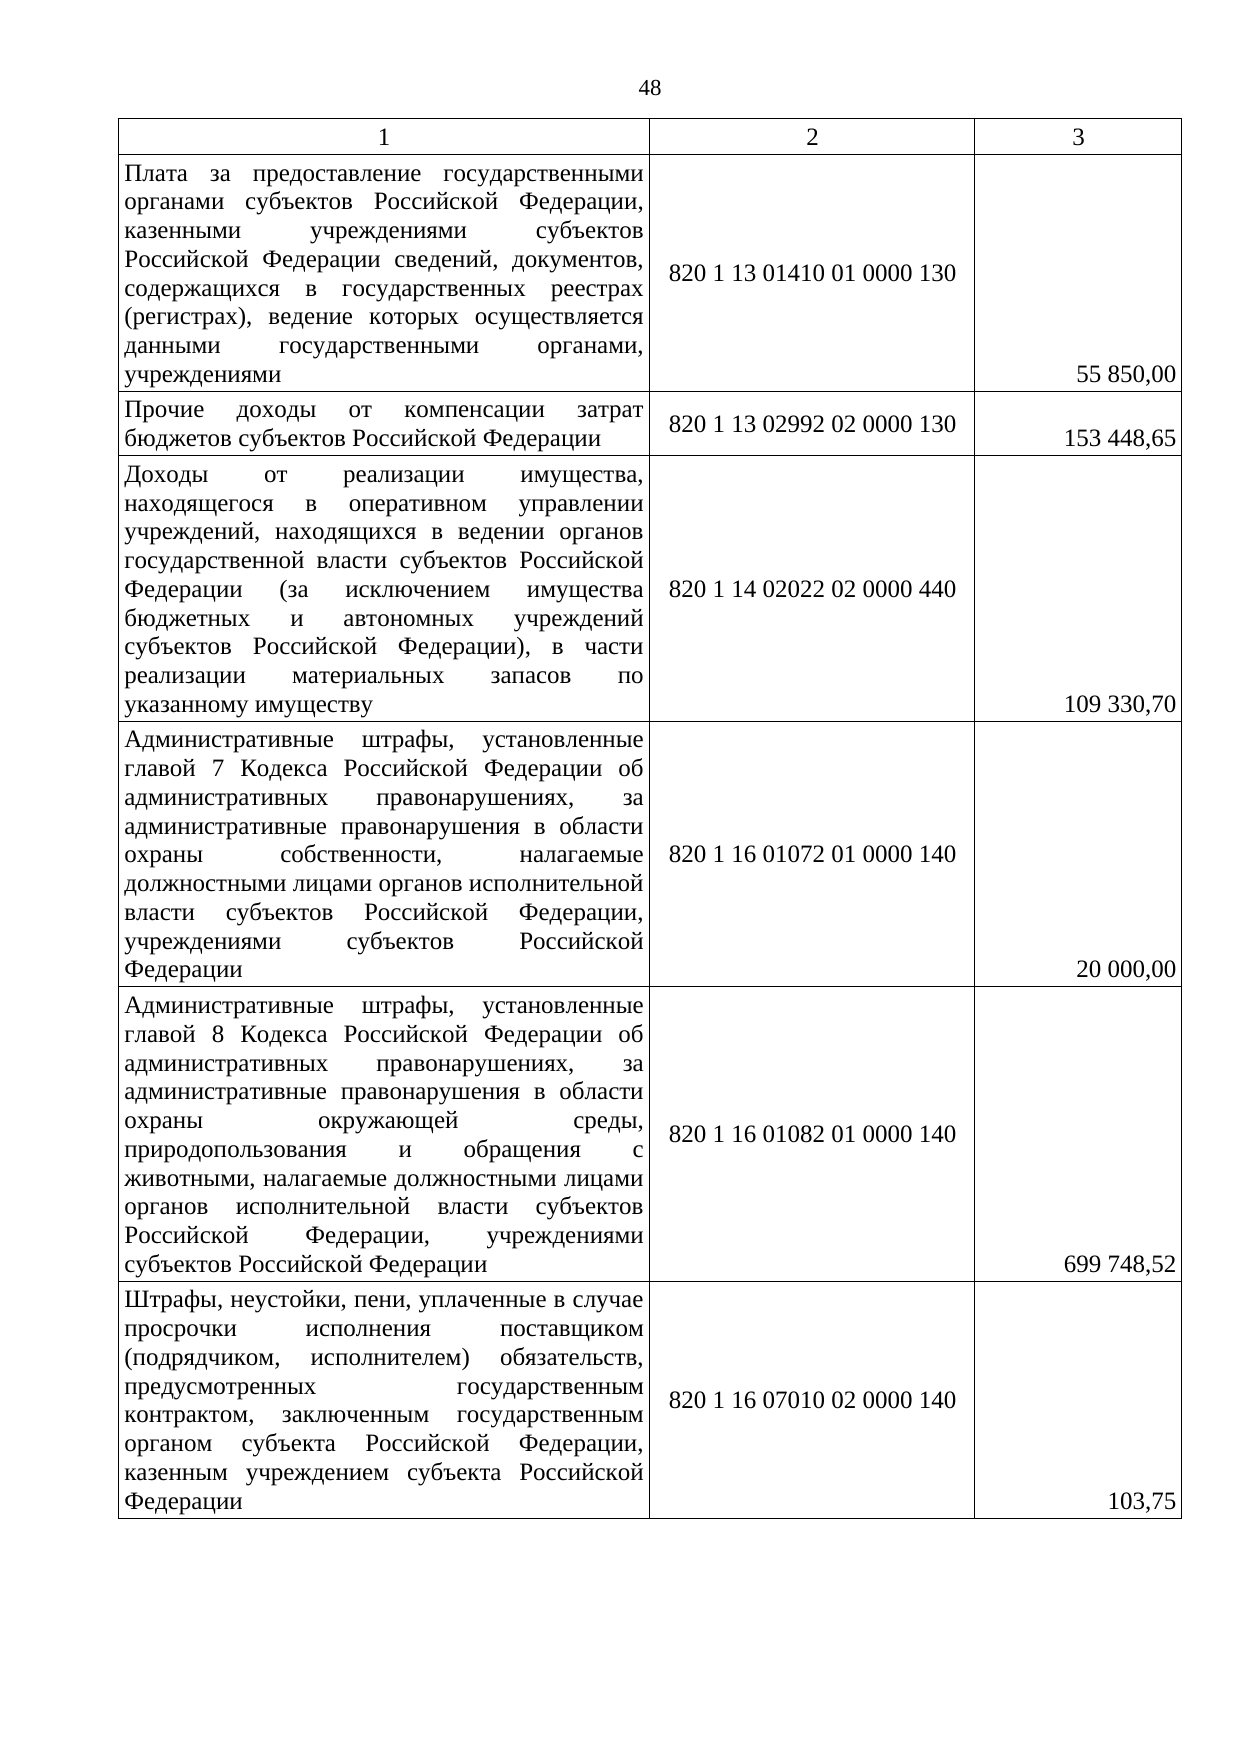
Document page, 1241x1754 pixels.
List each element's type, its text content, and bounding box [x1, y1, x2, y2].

table_cell 820 1 13 02992 02 0000 130 [650, 392, 974, 455]
table_cell Штрафы, неустойки, пени, уплаченные в случае просрочки исполнения поставщиком (подрядчиком, исполнителем) обязательств, предусмотренных государственным контрактом, заключенным государственным органом субъекта Российской Федерации, казенным учреждением субъекта Российской Федерации [119, 1282, 649, 1517]
table_cell 153 448,65 [975, 392, 1181, 455]
table_cell 20 000,00 [975, 722, 1181, 986]
table_cell 820 1 16 01082 01 0000 140 [650, 987, 974, 1281]
table_cell 820 1 16 07010 02 0000 140 [650, 1282, 974, 1517]
table_header 1 [119, 119, 649, 154]
table_cell Административные штрафы, установленные главой 8 Кодекса Российской Федерации об административных правонарушениях, за административные правонарушения в области охраны окружающей среды, природопользования и обращения с животными, налагаемые должностными лицами органов исполнительной власти субъектов Российской Федерации, учреждениями субъектов Российской Федерации [119, 987, 649, 1281]
table_cell 820 1 16 01072 01 0000 140 [650, 722, 974, 986]
table_cell 103,75 [975, 1282, 1181, 1517]
table_cell 820 1 14 02022 02 0000 440 [650, 456, 974, 721]
table_cell 820 1 13 01410 01 0000 130 [650, 155, 974, 391]
table_cell Административные штрафы, установленные главой 7 Кодекса Российской Федерации об административных правонарушениях, за административные правонарушения в области охраны собственности, налагаемые должностными лицами органов исполнительной власти субъектов Российской Федерации, учреждениями субъектов Российской Федерации [119, 722, 649, 986]
table_cell 55 850,00 [975, 155, 1181, 391]
table_cell 109 330,70 [975, 456, 1181, 721]
table_header 3 [975, 119, 1181, 154]
table_cell Прочие доходы от компенсации затрат бюджетов субъектов Российской Федерации [119, 392, 649, 455]
table_cell Плата за предоставление государственными органами субъектов Российской Федерации, казенными учреждениями субъектов Российской Федерации сведений, документов, содержащихся в государственных реестрах (регистрах), ведение которых осуществляется данными государственными органами, учреждениями [119, 155, 649, 391]
table_cell 699 748,52 [975, 987, 1181, 1281]
table_header 2 [650, 119, 974, 154]
table_cell Доходы от реализации имущества, находящегося в оперативном управлении учреждений, находящихся в ведении органов государственной власти субъектов Российской Федерации (за исключением имущества бюджетных и автономных учреждений субъектов Российской Федерации), в части реализации материальных запасов по указанному имуществу [119, 456, 649, 721]
